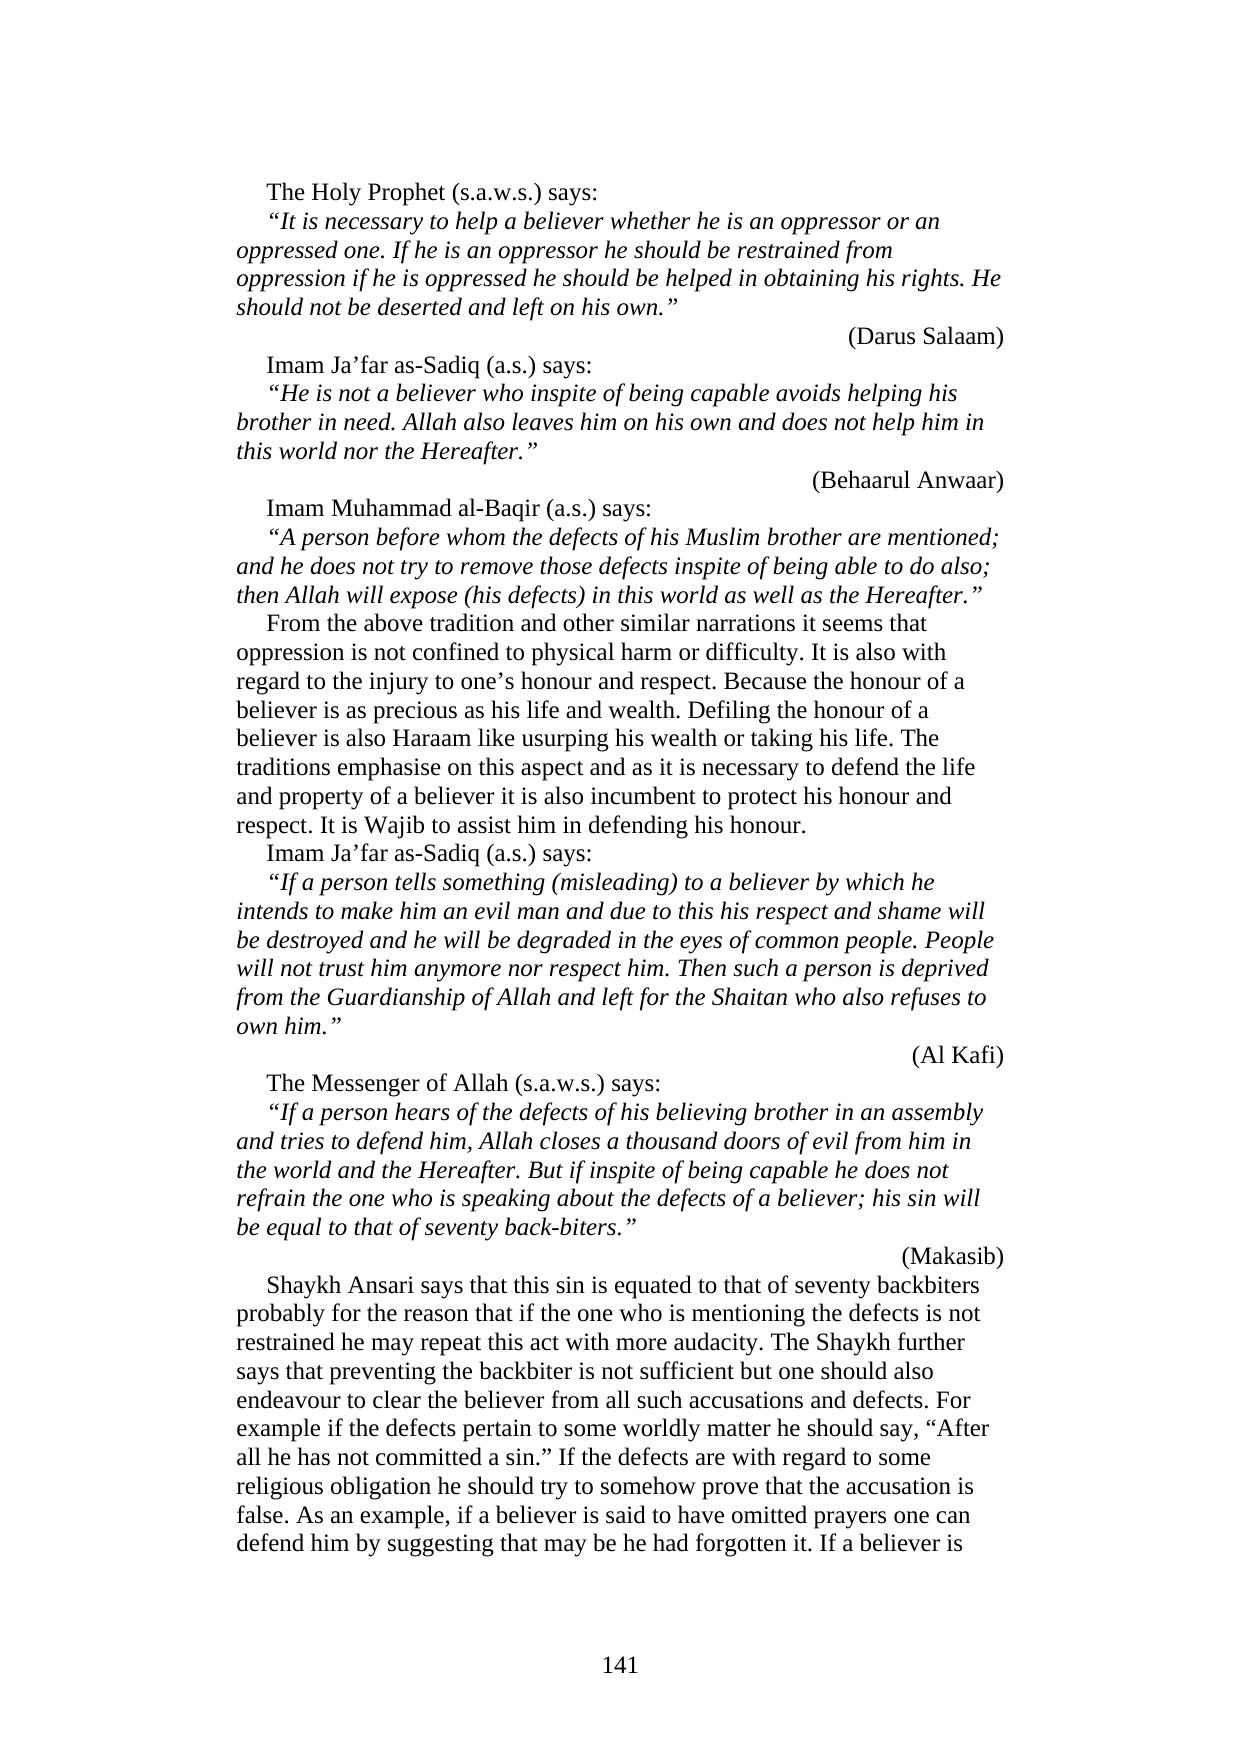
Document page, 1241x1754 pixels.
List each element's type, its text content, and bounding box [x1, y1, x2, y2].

text (Al Kafi) [236, 1040, 1004, 1068]
text The Messenger of Allah (s.a.w.s.) says: [236, 1068, 1004, 1097]
text “A person before whom the defects of his Muslim brother are mentioned; and he does not try to remove those defects inspite of being able to do also; then Allah will expose (his defects) in this world as well as the Hereafter.” [236, 522, 1004, 608]
text “It is necessary to help a believer whether he is an oppressor or an oppressed one. If he is an oppressor he should be restrained from oppression if he is oppressed he should be helped in obtaining his rights. He should not be deserted and left on his own.” [236, 206, 1004, 321]
text “If a person tells something (misleading) to a believer by which he intends to make him an evil man and due to this his respect and shame will be destroyed and he will be degraded in the eyes of common people. People will not trust him anymore nor respect him. Then such a person is deprived from the Guardianship of Allah and left for the Shaitan who also refuses to own him.” [236, 867, 1004, 1040]
text Imam Muhammad al-Baqir (a.s.) says: [236, 493, 1004, 522]
text “If a person hears of the defects of his believing brother in an assembly and tries to defend him, Allah closes a thousand doors of evil from him in the world and the Hereafter. But if inspite of being capable he does not refrain the one who is speaking about the defects of a believer; his sin will be equal to that of seventy back-biters.” [236, 1097, 1004, 1241]
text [236, 1270, 1004, 1557]
text (Behaarul Anwaar) [236, 465, 1004, 493]
text The Holy Prophet (s.a.w.s.) says: [236, 177, 1004, 206]
text “He is not a believer who inspite of being capable avoids helping his brother in need. Allah also leaves him on his own and does not help him in this world nor the Hereafter.” [236, 378, 1004, 465]
text Imam Ja’far as-Sadiq (a.s.) says: [236, 350, 1004, 378]
text From the above tradition and other similar narrations it seems that oppression is not confined to physical harm or difficulty. It is also with regard to the injury to one’s honour and respect. Because the honour of a believer is as precious as his life and wealth. Defiling the honour of a believer is also Haraam like usurping his wealth or taking his life. The traditions emphasise on this aspect and as it is necessary to defend the life and property of a believer it is also incumbent to protect his honour and respect. It is Wajib to assist him in defending his honour. [236, 608, 1004, 838]
text (Makasib) [236, 1241, 1004, 1270]
text (Darus Salaam) [236, 321, 1004, 350]
text Imam Ja’far as-Sadiq (a.s.) says: [236, 838, 1004, 867]
